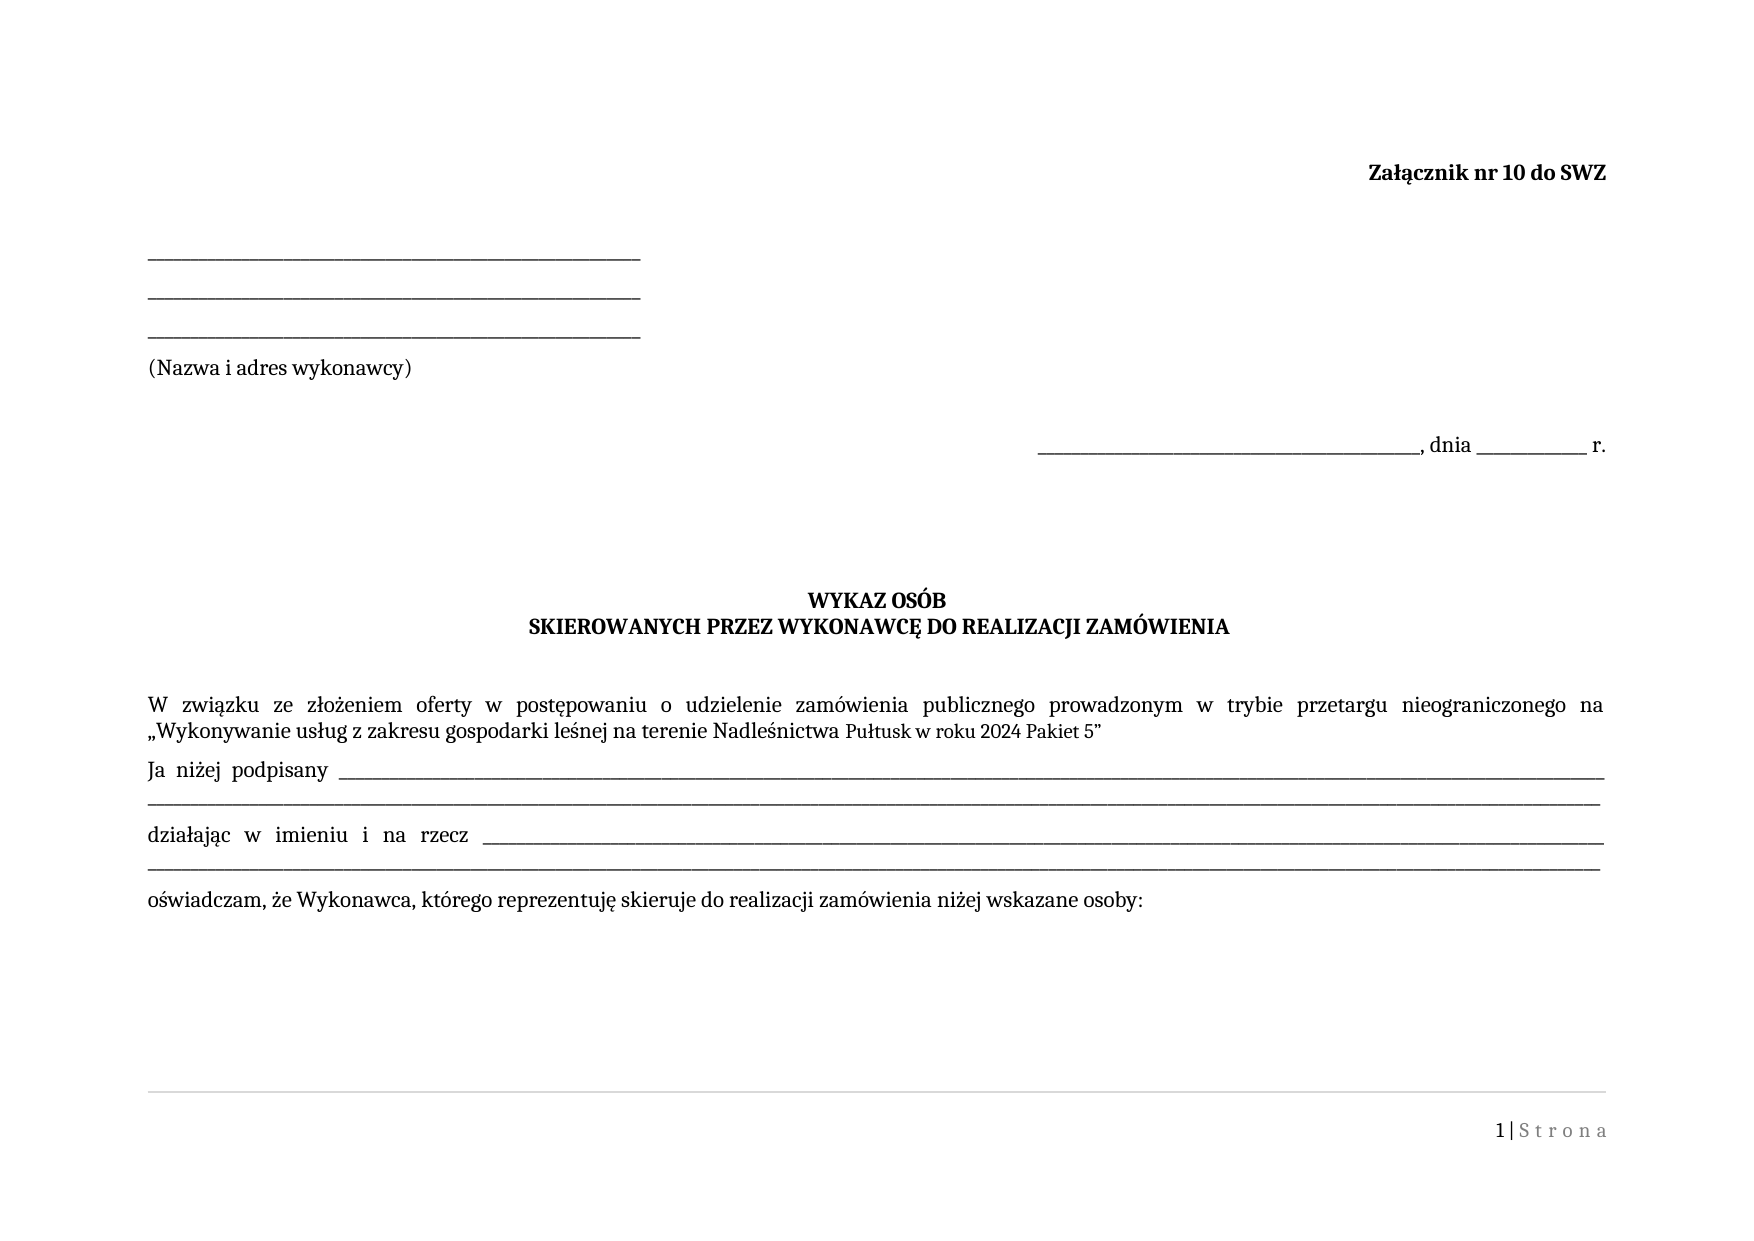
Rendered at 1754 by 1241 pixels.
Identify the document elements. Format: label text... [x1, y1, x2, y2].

text W związku ze złożeniem oferty w postępowaniu o udzielenie zamówienia publicznego prowadzonym w trybie przetargu nieograniczonego na „Wykonywanie usług z zakresu gospodarki leśnej na terenie Nadleśnictwa Pułtusk w roku 2024 Pakiet 5” [148, 692, 1606, 744]
text oświadczam, że Wykonawca, którego reprezentuję skieruje do realizacji zamówienia niżej wskazane osoby: [148, 887, 1606, 913]
text __________________________________________________________ [148, 316, 1606, 342]
text WYKAZ OSÓB SKIEROWANYCH PRZEZ WYKONAWCĘ DO REALIZACJI ZAMÓWIENIA [148, 587, 1606, 640]
text __________________________________________________________ [148, 238, 1606, 264]
text Ja niżej podpisany _____________________________________________________________________________________________________________________________________________________ ___________________________________________________________________________________________________________________________________________________________________________ [148, 757, 1606, 809]
text _____________________________________________, dnia _____________ r. [148, 432, 1606, 458]
text działając w imieniu i na rzecz ____________________________________________________________________________________________________________________________________ ___________________________________________________________________________________________________________________________________________________________________________ [148, 822, 1606, 875]
text Załącznik nr 10 do SWZ [148, 160, 1606, 186]
text (Nazwa i adres wykonawcy) [148, 354, 1606, 381]
text __________________________________________________________ [148, 277, 1606, 303]
